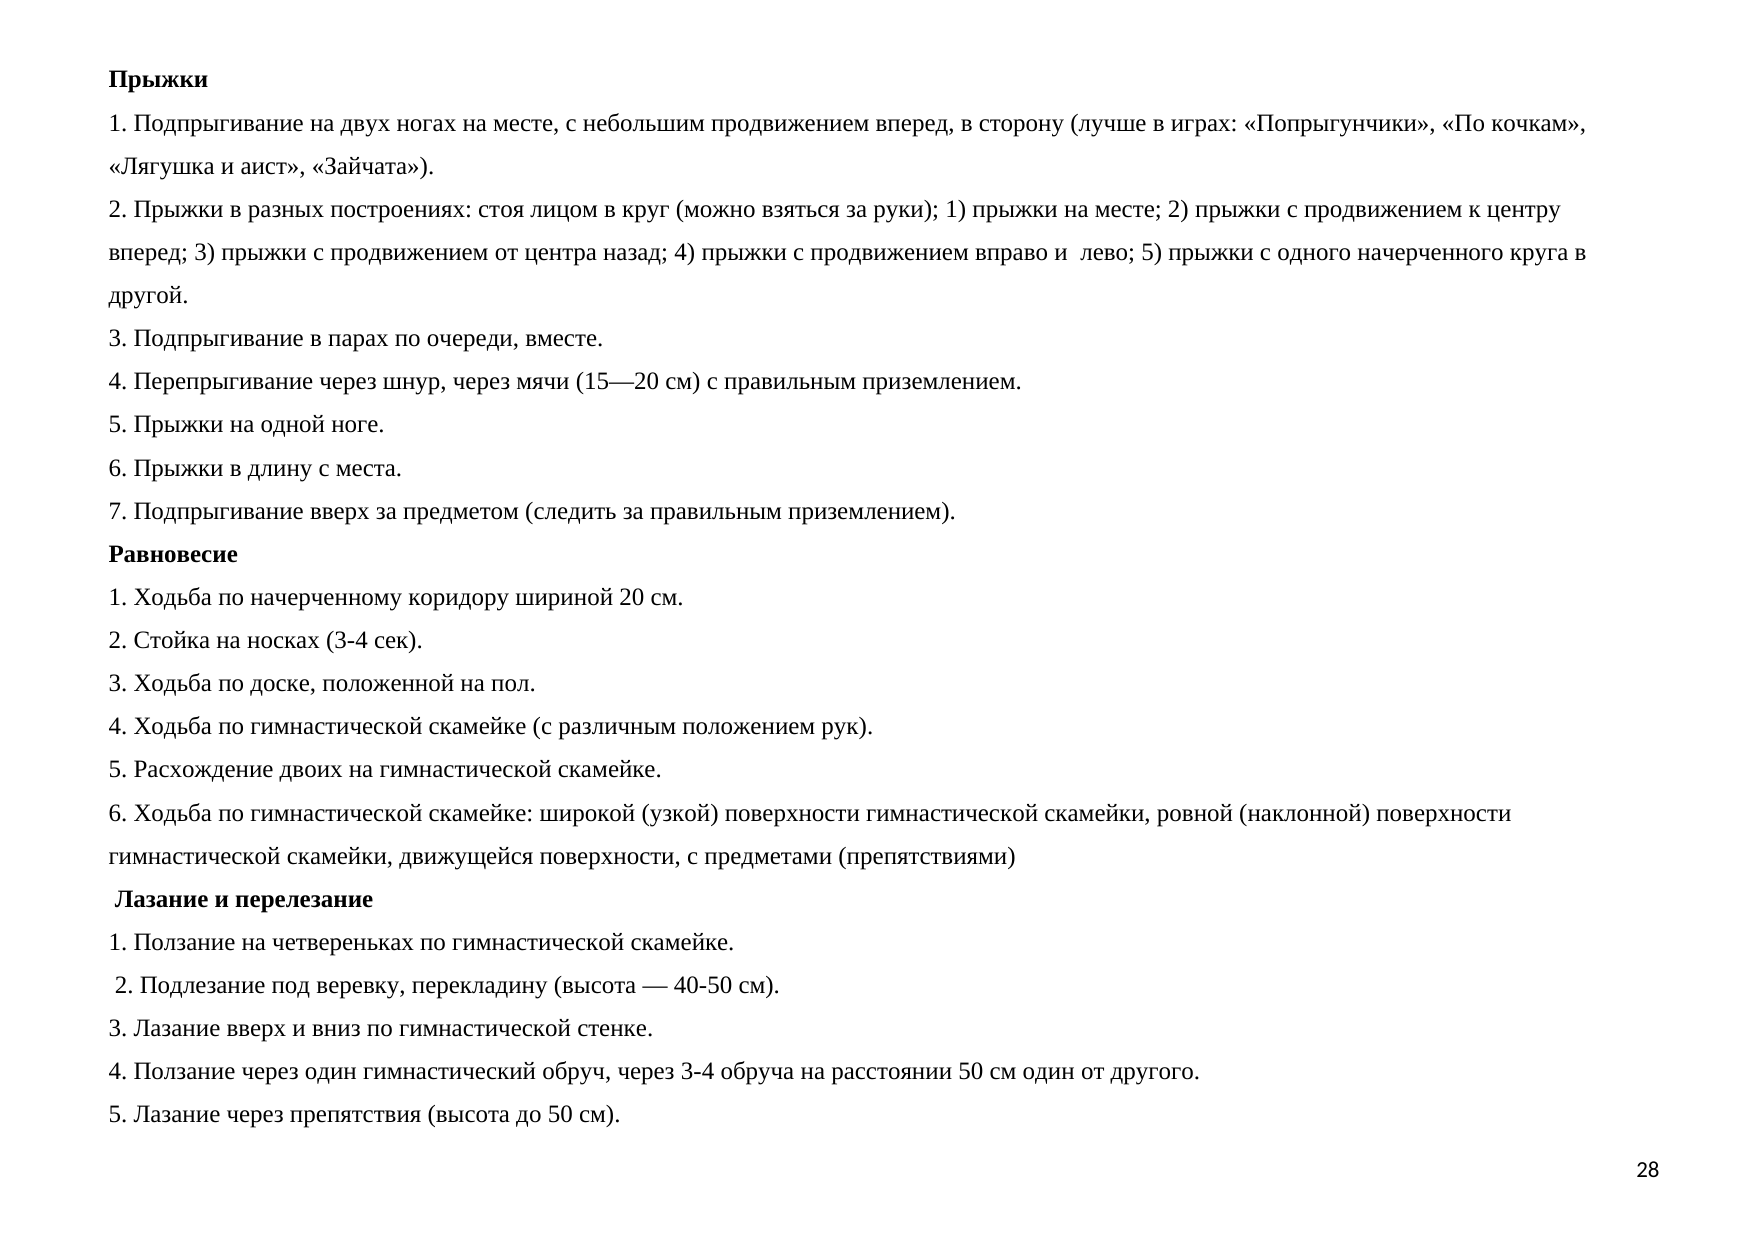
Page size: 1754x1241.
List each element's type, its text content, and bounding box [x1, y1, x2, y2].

text Равновесие [108, 539, 1624, 568]
text 1. Подпрыгивание на двух ногах на месте, с небольшим продвижением вперед, в сторону (лучше в играх: «Попрыгунчики», «По кочкам», «Лягушка и аист», «Зайчата»). [108, 108, 1624, 179]
text 6. Прыжки в длину с места. [108, 453, 1624, 481]
text 7. Подпрыгивание вверх за предметом (следить за правильным приземлением). [108, 496, 1624, 524]
text 4. Ходьба по гимнастической скамейке (с различным положением рук). [108, 711, 1624, 740]
text 4. Ползание через один гимнастический обруч, через 3-4 обруча на расстоянии 50 см один от другого. [108, 1056, 1624, 1085]
text 2. Подлезание под веревку, перекладину (высота — 40-50 см). [108, 970, 1624, 999]
text 3. Подпрыгивание в парах по очереди, вместе. [108, 323, 1624, 352]
text Прыжки [108, 64, 1624, 93]
text 1. Ползание на четвереньках по гимнастической скамейке. [108, 927, 1624, 956]
text 4. Перепрыгивание через шнур, через мячи (15—20 см) с правильным приземлением. [108, 366, 1624, 395]
text 3. Лазание вверх и вниз по гимнастической стенке. [108, 1013, 1624, 1042]
text Лазание и перелезание [108, 884, 1624, 913]
text 1. Ходьба по начерченному коридору шириной 20 см. [108, 582, 1624, 611]
text 5. Прыжки на одной ноге. [108, 409, 1624, 438]
text 6. Ходьба по гимнастической скамейке: широкой (узкой) поверхности гимнастической скамейки, ровной (наклонной) поверхности гимнастической скамейки, движущейся поверхности, с предметами (препятствиями) [108, 798, 1624, 869]
text 5. Лазание через препятствия (высота до 50 см). [108, 1099, 1624, 1128]
text 5. Расхождение двоих на гимнастической скамейке. [108, 754, 1624, 783]
text 2. Прыжки в разных построениях: стоя лицом в круг (можно взяться за руки); 1) прыжки на месте; 2) прыжки с продвижением к центру вперед; 3) прыжки с продвижением от центра назад; 4) прыжки с продвижением вправо и лево; 5) прыжки с одного начерченного круга в другой. [108, 194, 1624, 309]
text 3. Ходьба по доске, положенной на пол. [108, 668, 1624, 697]
text 2. Стойка на носках (3-4 сек). [108, 625, 1624, 654]
